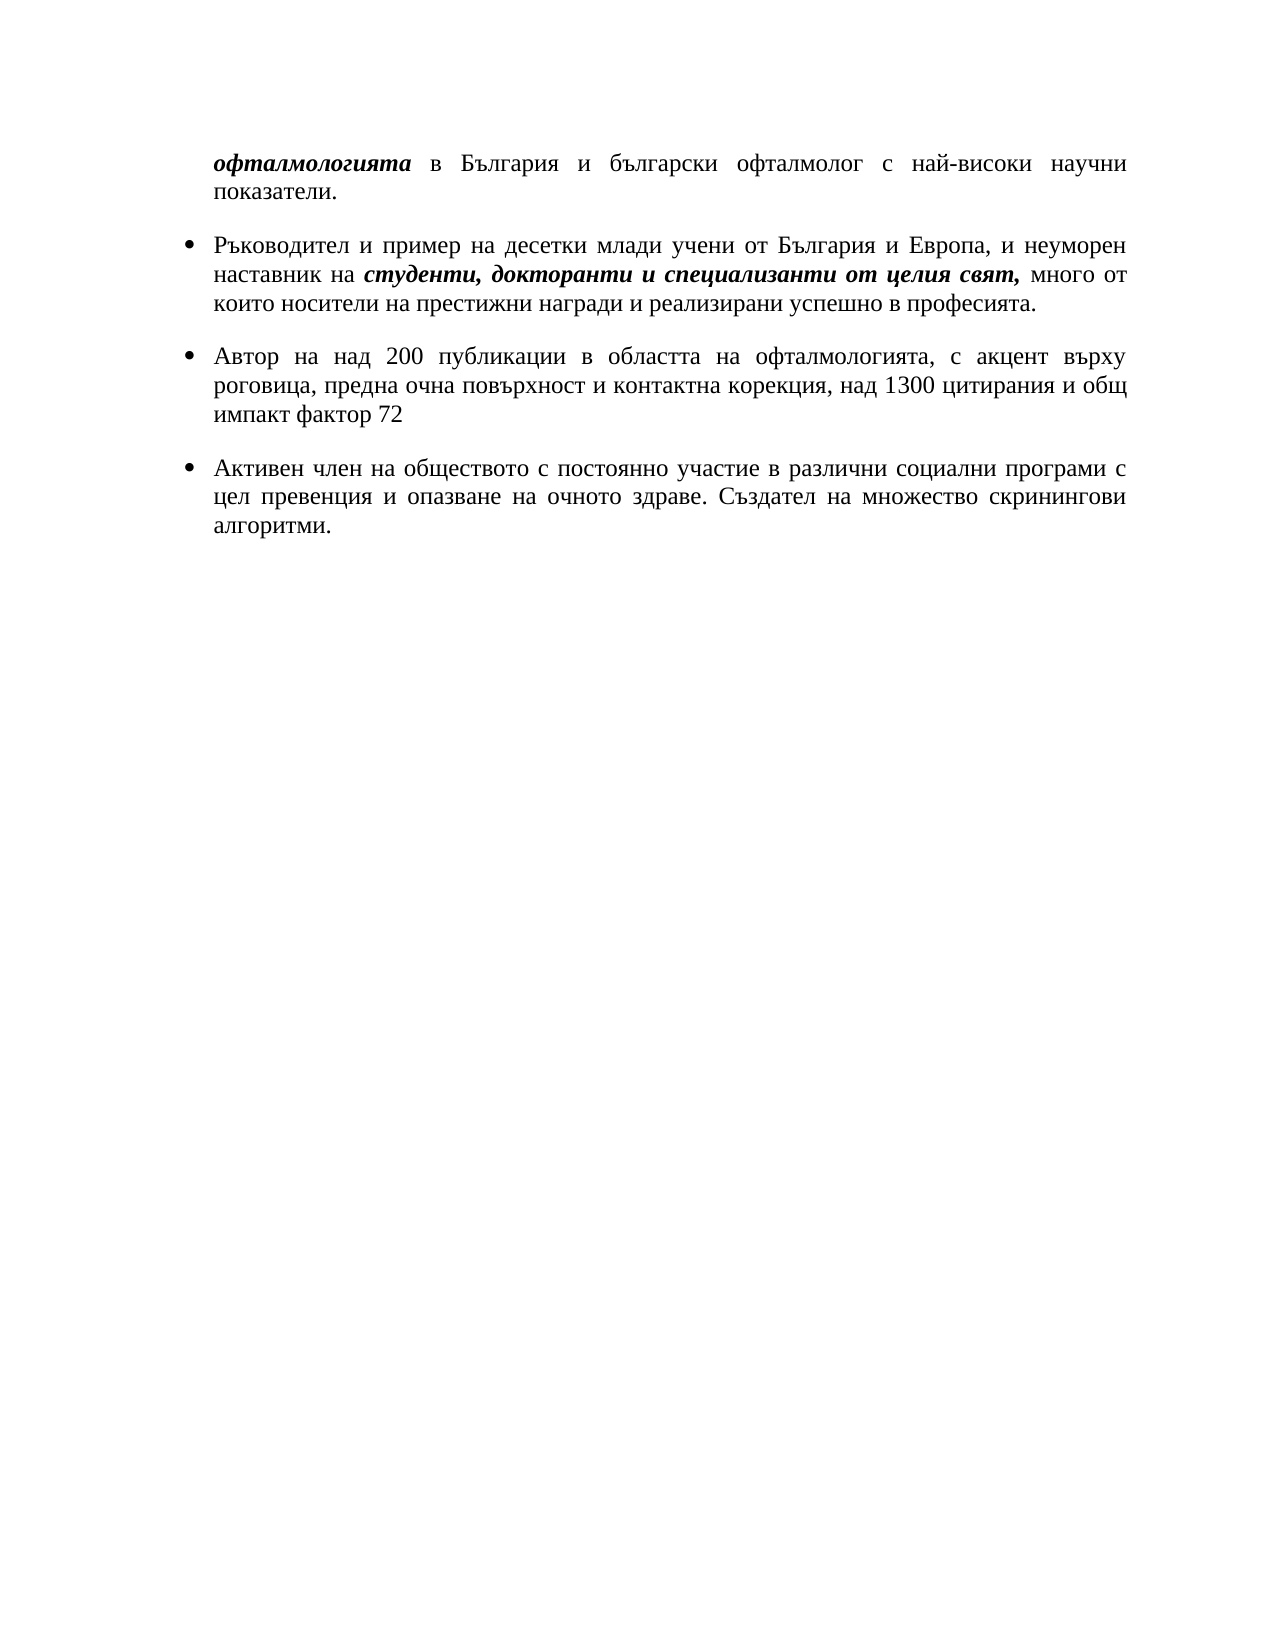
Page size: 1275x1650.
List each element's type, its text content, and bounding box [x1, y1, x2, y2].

list Автор на над 200 публикации в областта на офталмологията, с акцент върху роговица, предна очна повърхност и контактна корекция, над 1300 цитирания и общ импакт фактор 72 [185, 341, 1127, 428]
list Ръководител и пример на десетки млади учени от България и Европа, и неуморен наставник на студенти, докторанти и специализанти от целия свят, много от които носители на престижни награди и реализирани успешно в професията. [185, 230, 1127, 316]
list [185, 148, 1127, 205]
list Активен член на обществото с постоянно участие в различни социални програми с цел превенция и опазване на очното здраве. Създател на множество скринингови алгоритми. [185, 453, 1127, 539]
